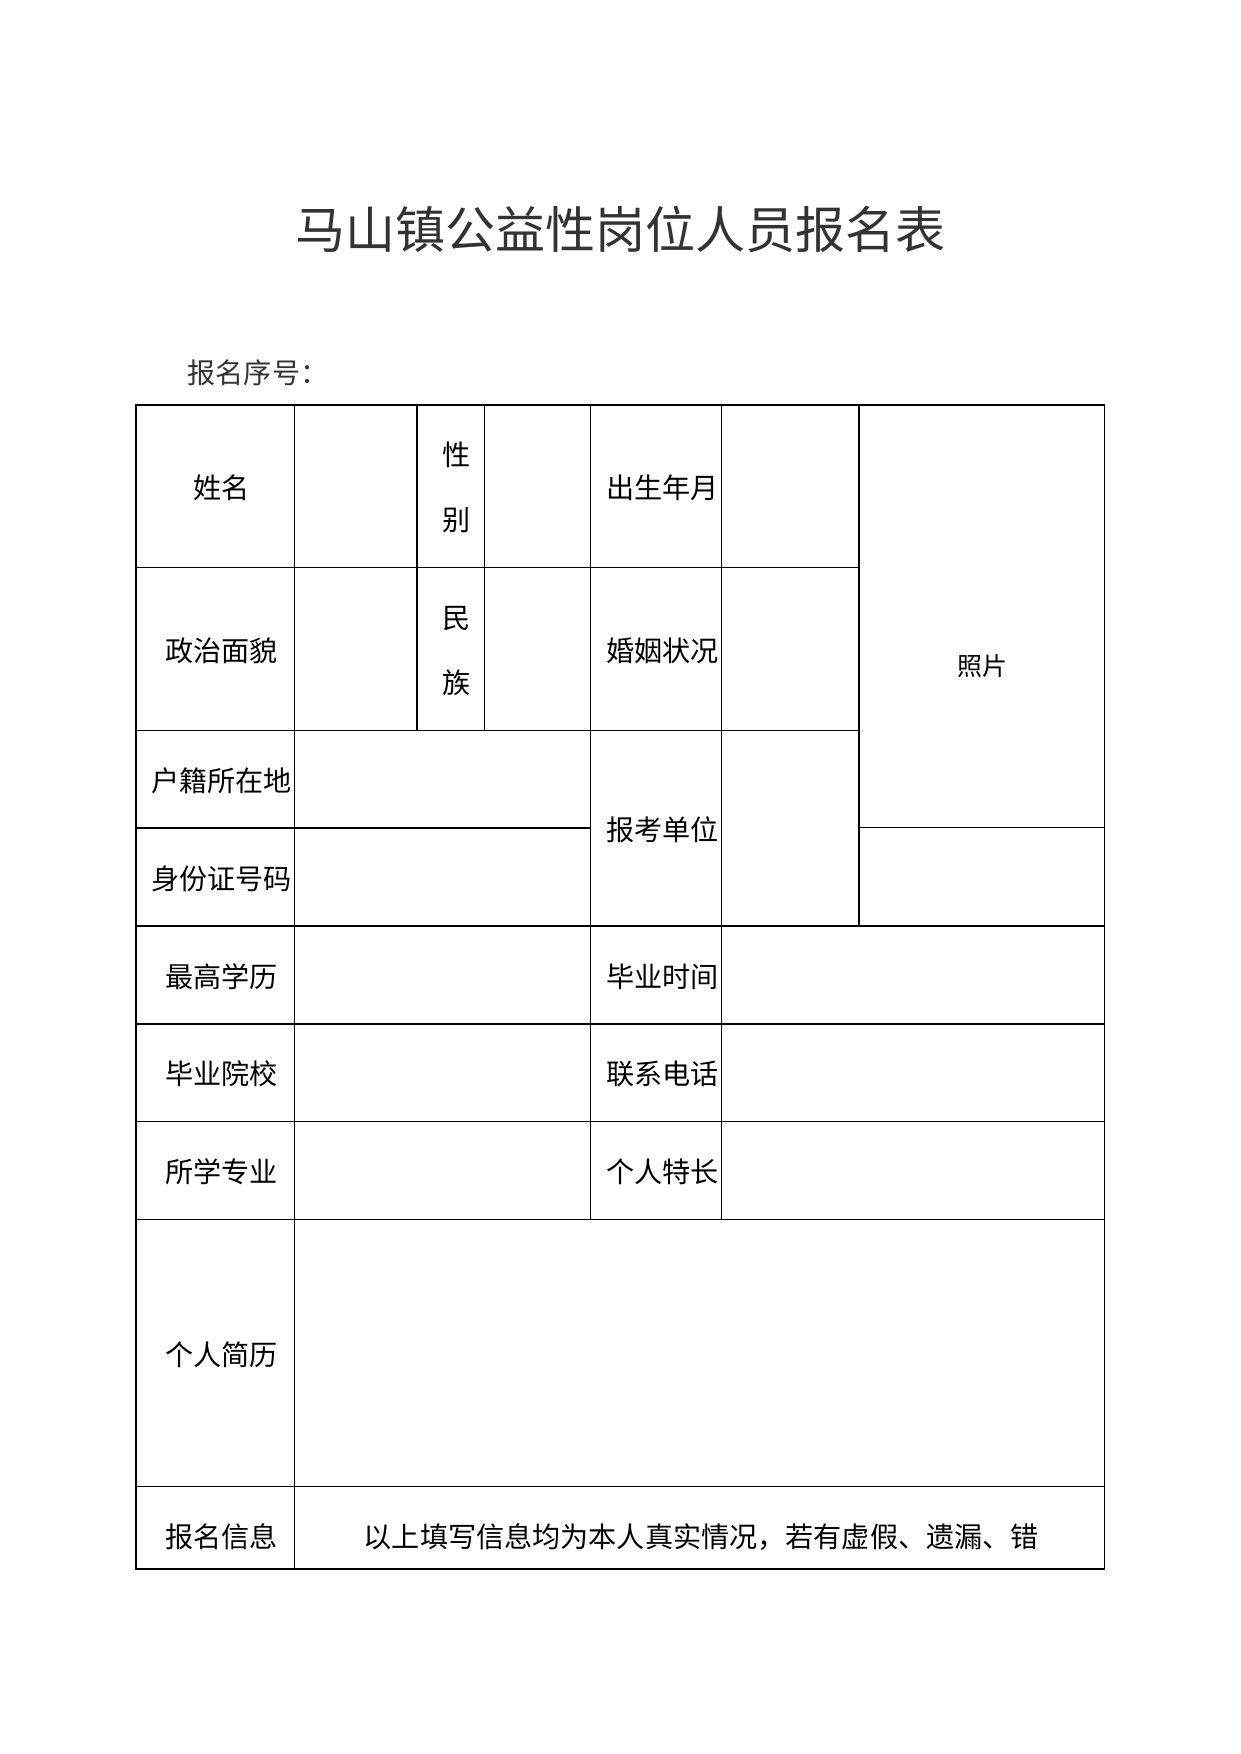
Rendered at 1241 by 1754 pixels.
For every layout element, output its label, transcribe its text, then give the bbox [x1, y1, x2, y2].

table_cell [722, 568, 858, 729]
text 马山镇公益性岗位人员报名表 [187, 178, 1053, 275]
table_header 性别 [418, 406, 484, 567]
table_cell 联系电话 [591, 1025, 721, 1121]
table_cell 个人特长 [591, 1122, 721, 1218]
table_cell 报名信息 确认栏 [137, 1487, 294, 1568]
table_cell 毕业时间 [591, 927, 721, 1023]
table_cell [860, 828, 1104, 925]
table_cell [295, 731, 590, 827]
table_cell [295, 568, 416, 729]
table_cell [485, 568, 590, 729]
table_cell 户籍所在地 [137, 731, 294, 827]
table_cell [722, 1025, 1104, 1121]
table_cell 身份证号码 [137, 829, 294, 925]
table_cell [722, 731, 858, 925]
table_cell [295, 1122, 590, 1218]
table_header 照片 [860, 406, 1104, 827]
table_cell 政治面貌 [137, 568, 294, 729]
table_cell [295, 1487, 1104, 1568]
table_cell 报考单位 [591, 731, 721, 925]
table_cell 婚姻状况 [591, 568, 721, 729]
table_cell [295, 1220, 1104, 1486]
table_header [295, 406, 416, 567]
table_cell 最高学历 [137, 927, 294, 1023]
table_cell [295, 829, 590, 925]
table_cell 毕业院校 [137, 1025, 294, 1121]
table_cell [295, 927, 590, 1023]
table_cell 所学专业 [137, 1122, 294, 1218]
table_cell [295, 1025, 590, 1121]
table_cell [722, 927, 1104, 1023]
table_cell 个人简历 [137, 1220, 294, 1486]
text 报名序号： [187, 339, 1053, 404]
table_header [722, 406, 858, 567]
table_header [485, 406, 590, 567]
table_header 出生年月 [591, 406, 721, 567]
table_cell [722, 1122, 1104, 1218]
table_cell 民族 [418, 568, 484, 729]
table_header 姓名 [137, 406, 294, 567]
